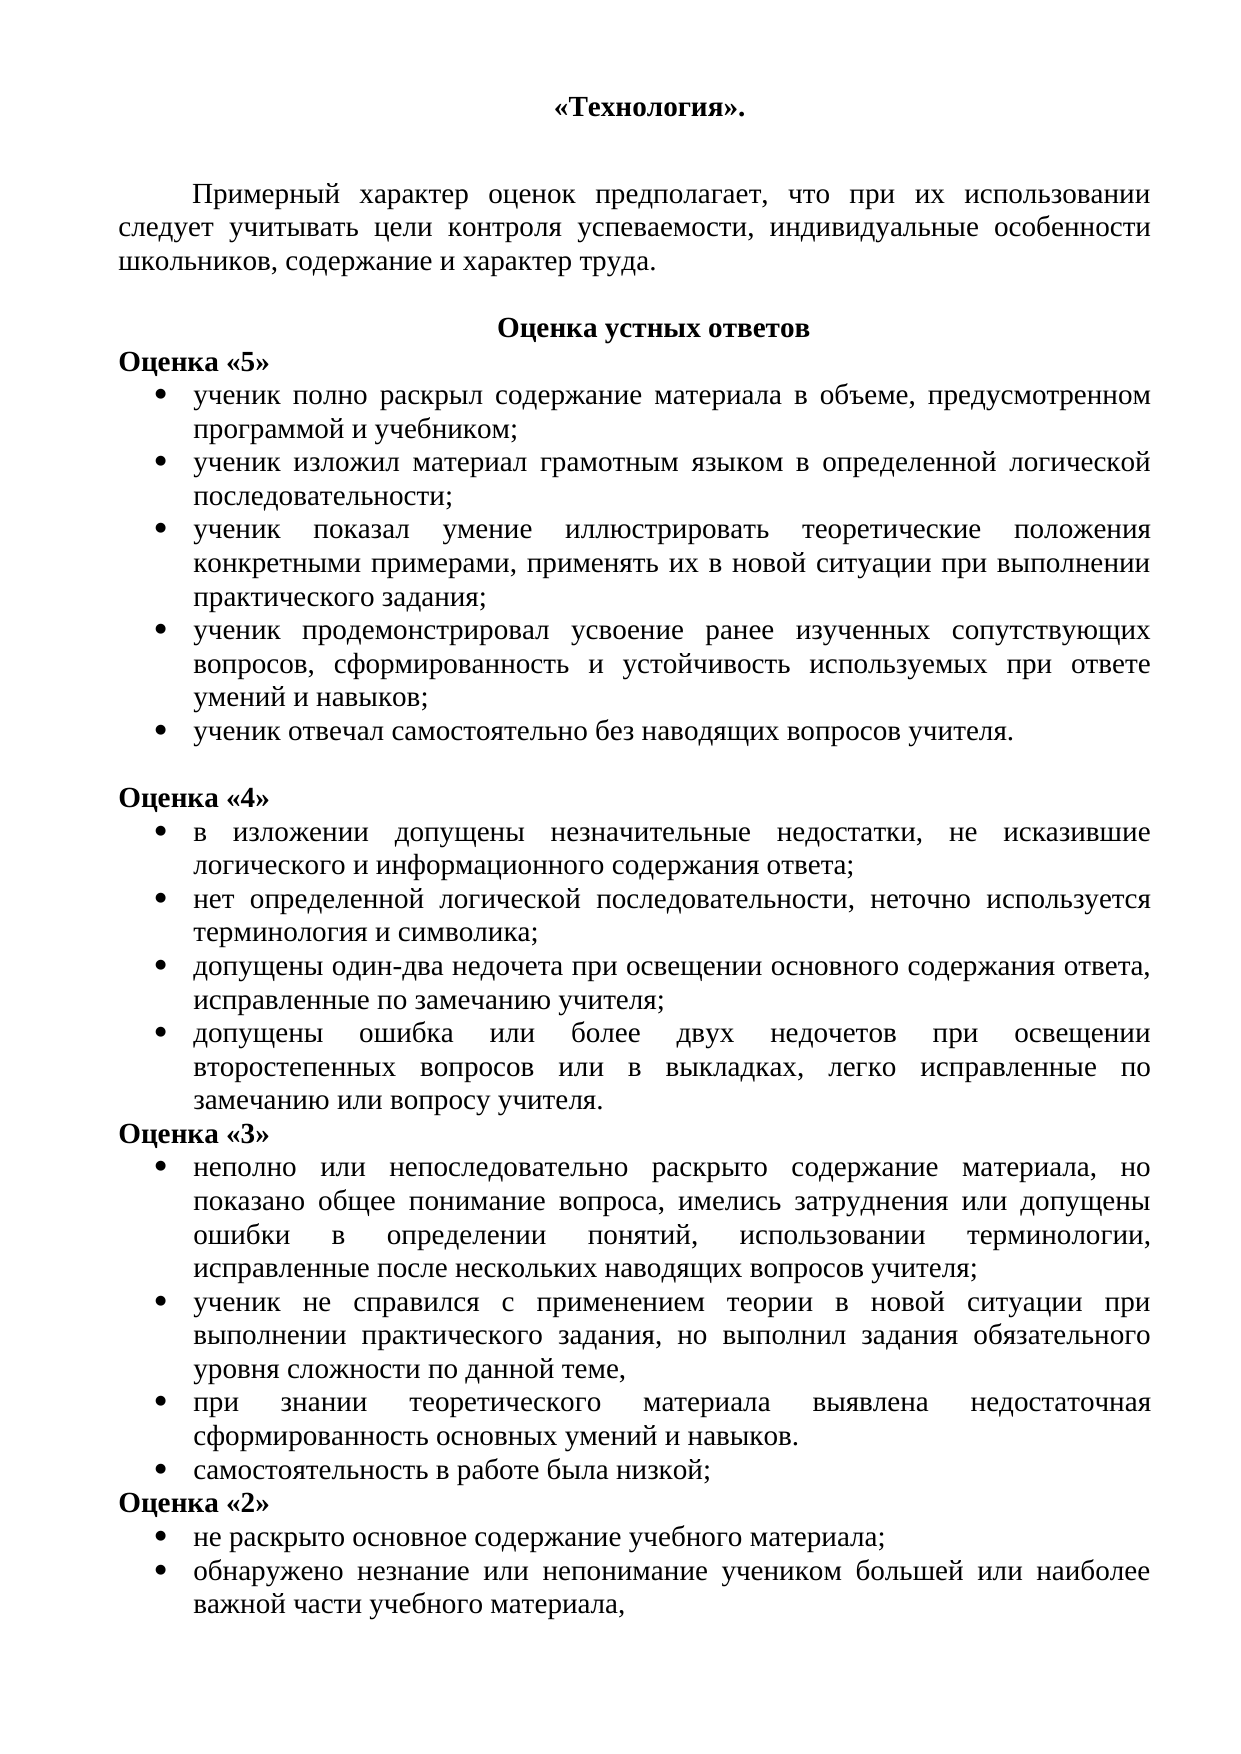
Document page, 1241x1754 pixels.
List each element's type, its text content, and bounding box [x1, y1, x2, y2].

text Оценка «3» [118, 1116, 1152, 1149]
text «Технология». [148, 89, 1152, 122]
list ученик полно раскрыл содержание материала в объеме, предусмотренном программой и учебником; [156, 377, 1152, 444]
list ученик продемонстрировал усвоение ранее изученных сопутствующих вопросов, сформированность и устойчивость используемых при ответе умений и навыков; [156, 612, 1152, 713]
text Оценка «2» [118, 1485, 1152, 1519]
text Оценка «5» [118, 344, 1152, 377]
list в изложении допущены незначительные недостатки, не исказившие логического и информационного содержания ответа; [156, 814, 1152, 881]
list допущены один-два недочета при освещении основного содержания ответа, исправленные по замечанию учителя; [156, 948, 1152, 1015]
list самостоятельность в работе была низкой; [156, 1452, 1152, 1485]
list ученик изложил материал грамотным языком в определенной логической последовательности; [156, 444, 1152, 512]
list не раскрыто основное содержание учебного материала; [156, 1519, 1152, 1553]
list ученик показал умение иллюстрировать теоретические положения конкретными примерами, применять их в новой ситуации при выполнении практического задания; [156, 512, 1152, 612]
list неполно или непоследовательно раскрыто содержание материала, но показано общее понимание вопроса, имелись затруднения или допущены ошибки в определении понятий, использовании терминологии, исправленные после нескольких наводящих вопросов учителя; [156, 1149, 1152, 1284]
list нет определенной логической последовательности, неточно используется терминология и символика; [156, 881, 1152, 948]
list обнаружено незнание или непонимание учеником большей или наиболее важной части учебного материала, [156, 1553, 1152, 1620]
text Примерный характер оценок предполагает, что при их использовании следует учитывать цели контроля успеваемости, индивидуальные особенности школьников, содержание и характер труда. [118, 176, 1152, 277]
text Оценка устных ответов [118, 310, 1152, 344]
list допущены ошибка или более двух недочетов при освещении второстепенных вопросов или в выкладках, легко исправленные по замечанию или вопросу учителя. [156, 1015, 1152, 1116]
list ученик отвечал самостоятельно без наводящих вопросов учителя. [156, 713, 1152, 747]
list при знании теоретического материала выявлена недостаточная сформированность основных умений и навыков. [156, 1384, 1152, 1452]
list ученик не справился с применением теории в новой ситуации при выполнении практического задания, но выполнил задания обязательного уровня сложности по данной теме, [156, 1284, 1152, 1384]
text Оценка «4» [118, 780, 1152, 814]
